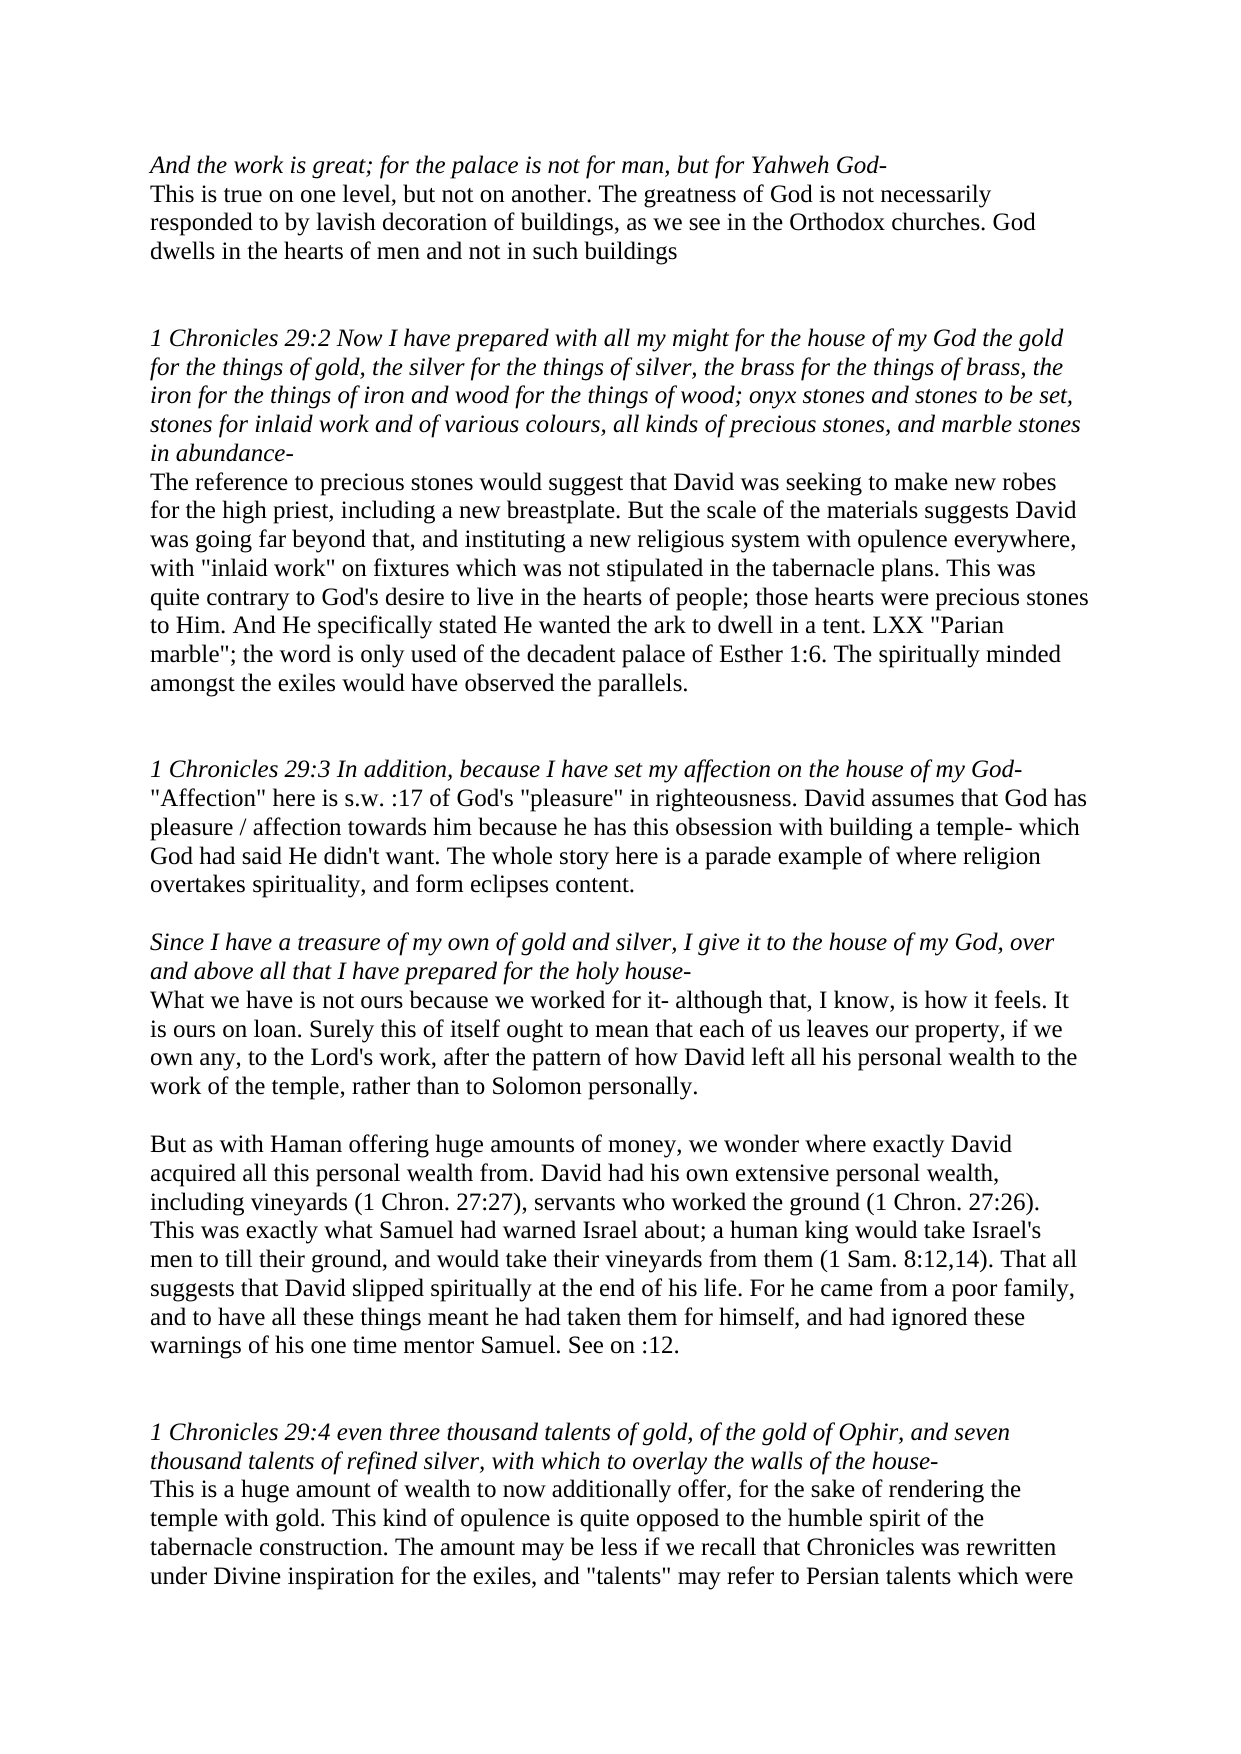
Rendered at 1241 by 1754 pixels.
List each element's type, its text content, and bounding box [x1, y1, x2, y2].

text But as with Haman offering huge amounts of money, we wonder where exactly David acquired all this personal wealth from. David had his own extensive personal wealth, including vineyards (1 Chron. 27:27), servants who worked the ground (1 Chron. 27:26). This was exactly what Samuel had warned Israel about; a human king would take Israel's men to till their ground, and would take their vineyards from them (1 Sam. 8:12,14). That all suggests that David slipped spiritually at the end of his life. For he came from a poor family, and to have all these things meant he had taken them for himself, and had ignored these warnings of his one time mentor Samuel. See on :12. [150, 1129, 1090, 1359]
text 1 Chronicles 29:3 In addition, because I have set my affection on the house of my God- "Affection" here is s.w. :17 of God's "pleasure" in righteousness. David assumes that God has pleasure / affection towards him because he has this obsession with building a temple- which God had said He didn't want. The whole story here is a parade example of where religion overtakes spirituality, and form eclipses content. [150, 726, 1090, 898]
text And the work is great; for the palace is not for man, but for Yahweh God- This is true on one level, but not on another. The greatness of God is not necessarily responded to by lavish decoration of buildings, as we see in the Orthodox churches. God dwells in the hearts of men and not in such buildings [150, 150, 1090, 265]
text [150, 1388, 1090, 1589]
text 1 Chronicles 29:2 Now I have prepared with all my might for the house of my God the gold for the things of gold, the silver for the things of silver, the brass for the things of brass, the iron for the things of iron and wood for the things of wood; onyx stones and stones to be set, stones for inlaid work and of various colours, all kinds of precious stones, and marble stones in abundance- The reference to precious stones would suggest that David was seeking to make new robes for the high priest, including a new breastplate. But the scale of the materials suggests David was going far beyond that, and instituting a new religious system with opulence everywhere, with "inlaid work" on fixtures which was not stipulated in the tabernacle plans. This was quite contrary to God's desire to live in the hearts of people; those hearts were precious stones to Him. And He specifically stated He wanted the ark to dwell in a tent. LXX "Parian marble"; the word is only used of the decadent palace of Esther 1:6. The spiritually minded amongst the exiles would have observed the parallels. [150, 294, 1090, 697]
text Since I have a treasure of my own of gold and silver, I give it to the house of my God, over and above all that I have prepared for the holy house- What we have is not ours because we worked for it- although that, I know, is how it feels. It is ours on loan. Surely this of itself ought to mean that each of us leaves our property, if we own any, to the Lord's work, after the pattern of how David left all his personal wealth to the work of the temple, rather than to Solomon personally. [150, 927, 1090, 1100]
